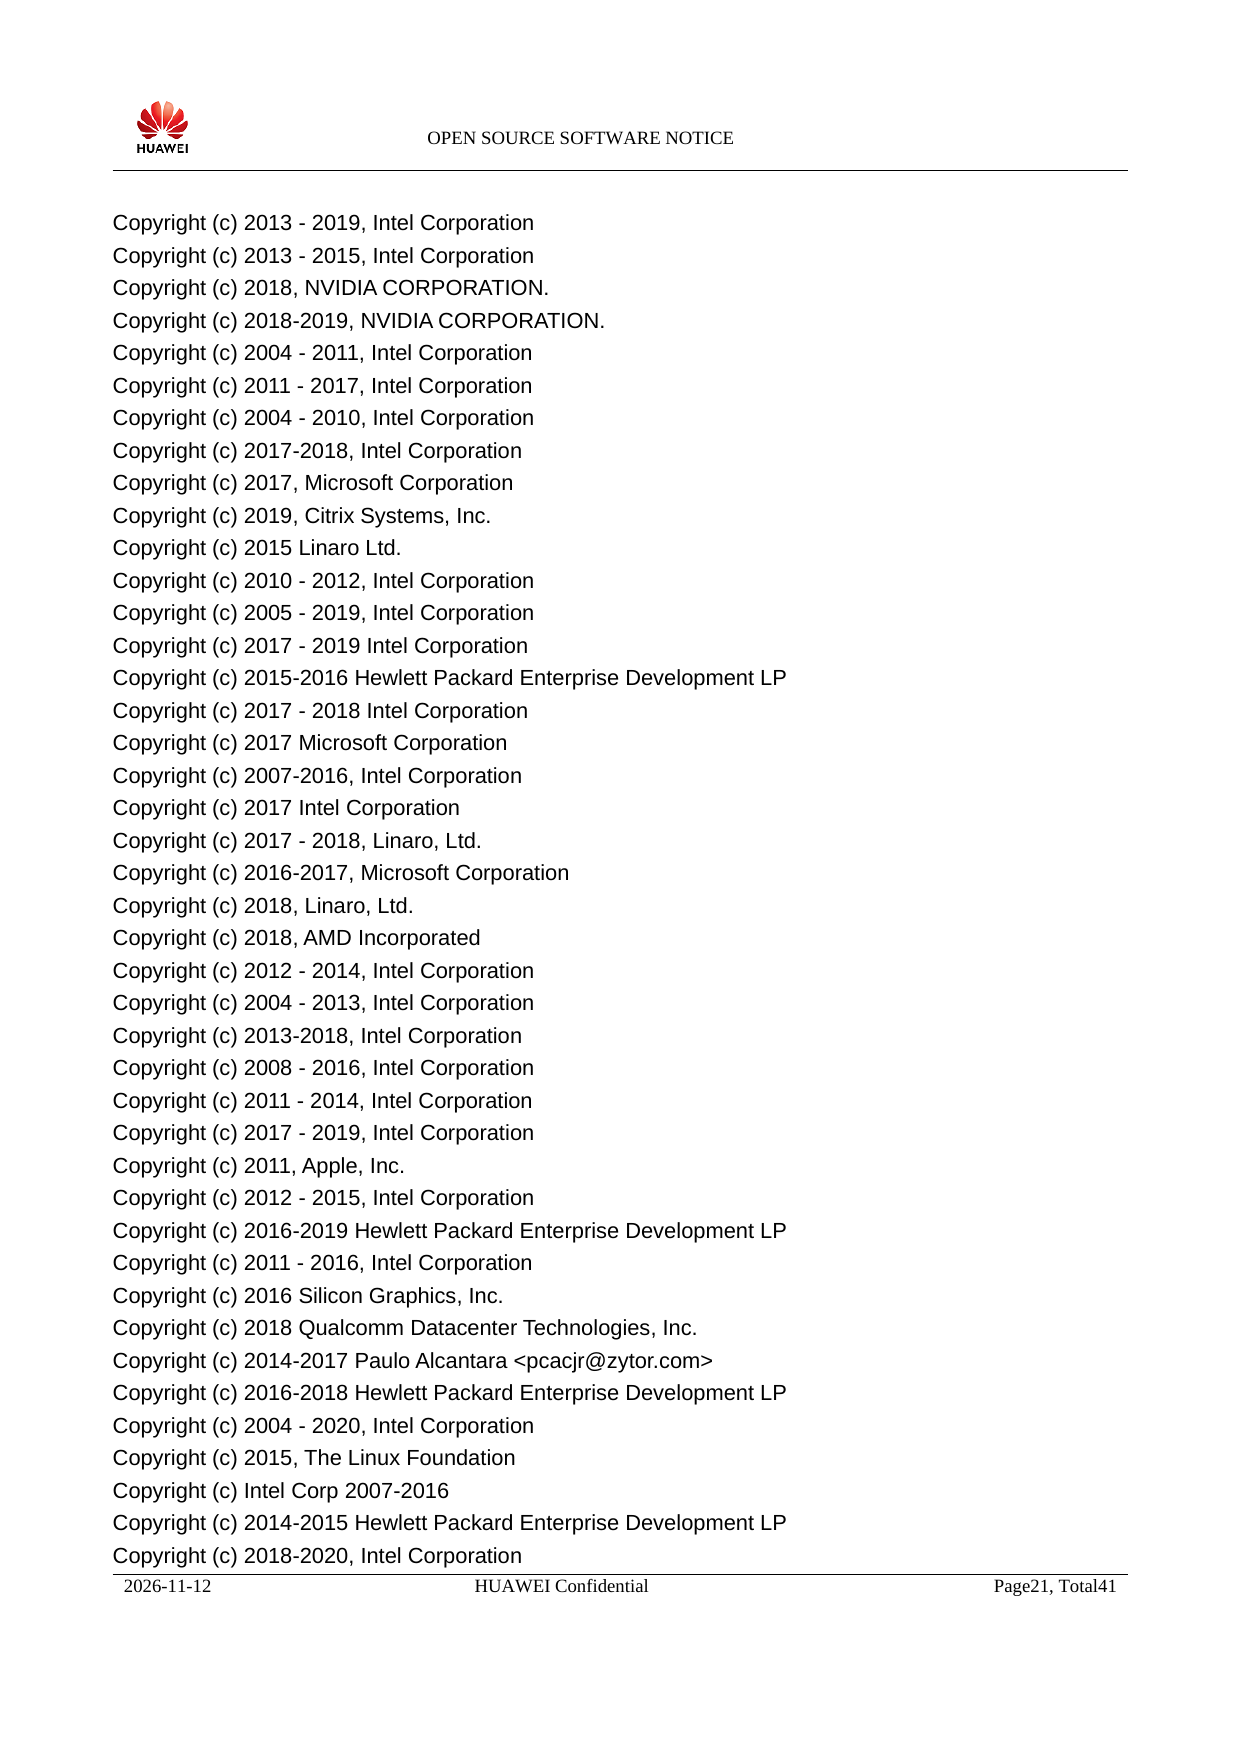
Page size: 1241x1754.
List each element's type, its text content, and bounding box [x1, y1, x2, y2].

picture [125, 88, 200, 164]
